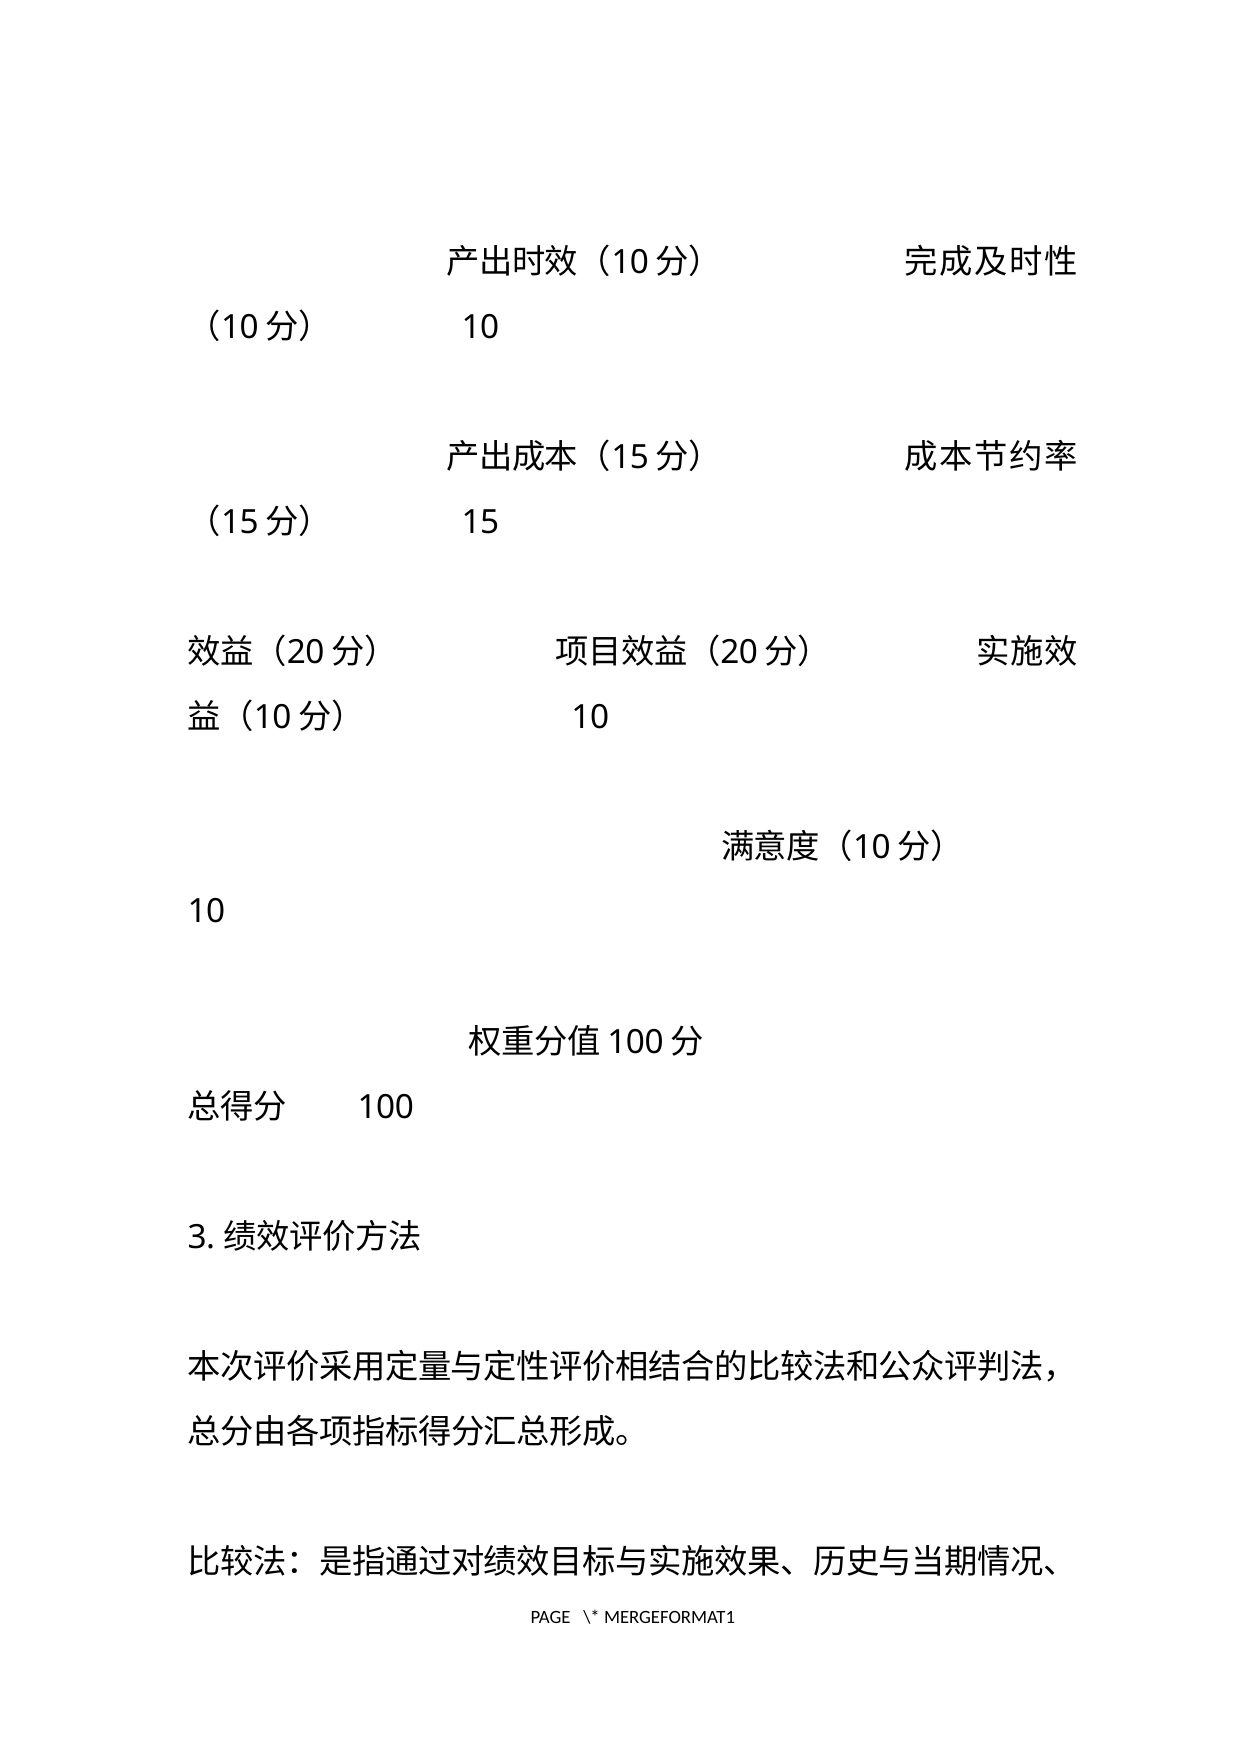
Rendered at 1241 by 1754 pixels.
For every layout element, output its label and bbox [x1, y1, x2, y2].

text [187, 162, 1078, 1592]
